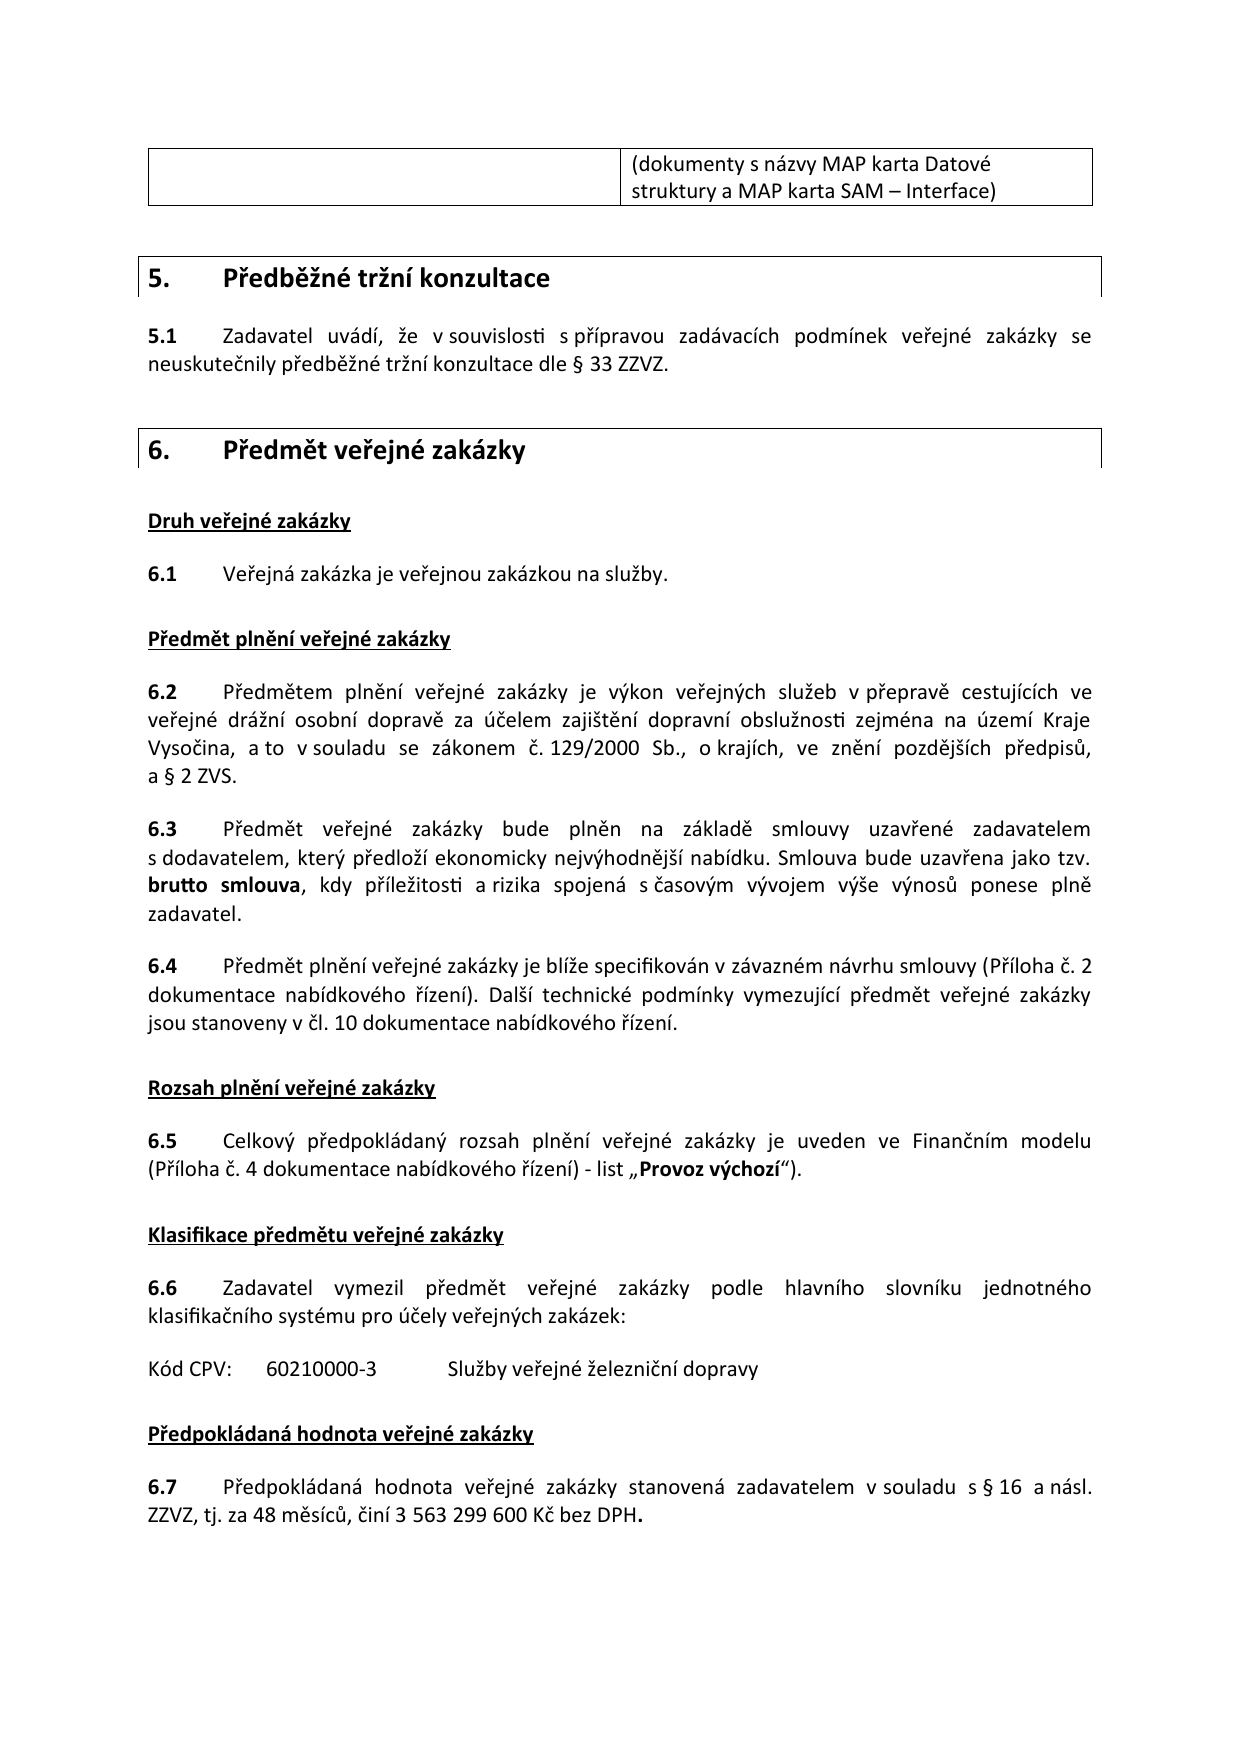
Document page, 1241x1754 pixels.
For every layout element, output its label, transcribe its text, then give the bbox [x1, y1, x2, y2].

list Předpokládaná hodnota veřejné zakázky stanovená zadavatelem v souladu s § 16 a násl. ZZVZ, tj. za 48 měsíců, činí 3 563 299 600 Kč bez DPH. [148, 1472, 1093, 1528]
list Předmět veřejné zakázky bude plněn na základě smlouvy uzavřené zadavatelem s dodavatelem, který předloží ekonomicky nejvýhodnější nabídku. Smlouva bude uzavřena jako tzv. brutto smlouva, kdy příležitosti a rizika spojená s časovým vývojem výše výnosů ponese plně zadavatel. [148, 814, 1093, 927]
list Celkový předpokládaný rozsah plnění veřejné zakázky je uveden ve Finančním modelu (Příloha č. 4 dokumentace nabídkového řízení) - list „Provoz výchozí“). [148, 1126, 1093, 1182]
list Zadavatel uvádí, že v souvislosti s přípravou zadávacích podmínek veřejné zakázky se neuskutečnily předběžné tržní konzultace dle § 33 ZZVZ. [148, 322, 1093, 378]
subtitle Předběžné tržní konzultace [139, 257, 1101, 297]
text Kód CPV: 60210000-3 Služby veřejné železniční dopravy [148, 1354, 1093, 1382]
list Předmět plnění veřejné zakázky je blíže specifikován v závazném návrhu smlouvy (Příloha č. 2 dokumentace nabídkového řízení). Další technické podmínky vymezující předmět veřejné zakázky jsou stanoveny v čl. 10 dokumentace nabídkového řízení. [148, 952, 1093, 1036]
text Předpokládaná hodnota veřejné zakázky [148, 1419, 1093, 1447]
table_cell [149, 149, 620, 205]
text Rozsah plnění veřejné zakázky [148, 1073, 1093, 1101]
text Druh veřejné zakázky [148, 506, 1093, 534]
subtitle Předmět veřejné zakázky [139, 429, 1101, 468]
list Veřejná zakázka je veřejnou zakázkou na služby. [148, 559, 1093, 587]
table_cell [621, 149, 1092, 205]
list Zadavatel vymezil předmět veřejné zakázky podle hlavního slovníku jednotného klasifikačního systému pro účely veřejných zakázek: [148, 1273, 1093, 1329]
text Klasifikace předmětu veřejné zakázky [148, 1220, 1093, 1248]
list Předmětem plnění veřejné zakázky je výkon veřejných služeb v přepravě cestujících ve veřejné drážní osobní dopravě za účelem zajištění dopravní obslužnosti zejména na území Kraje Vysočina, a to v souladu se zákonem č. 129/2000 Sb., o krajích, ve znění pozdějších předpisů, a § 2 ZVS. [148, 677, 1093, 789]
text Předmět plnění veřejné zakázky [148, 624, 1093, 652]
